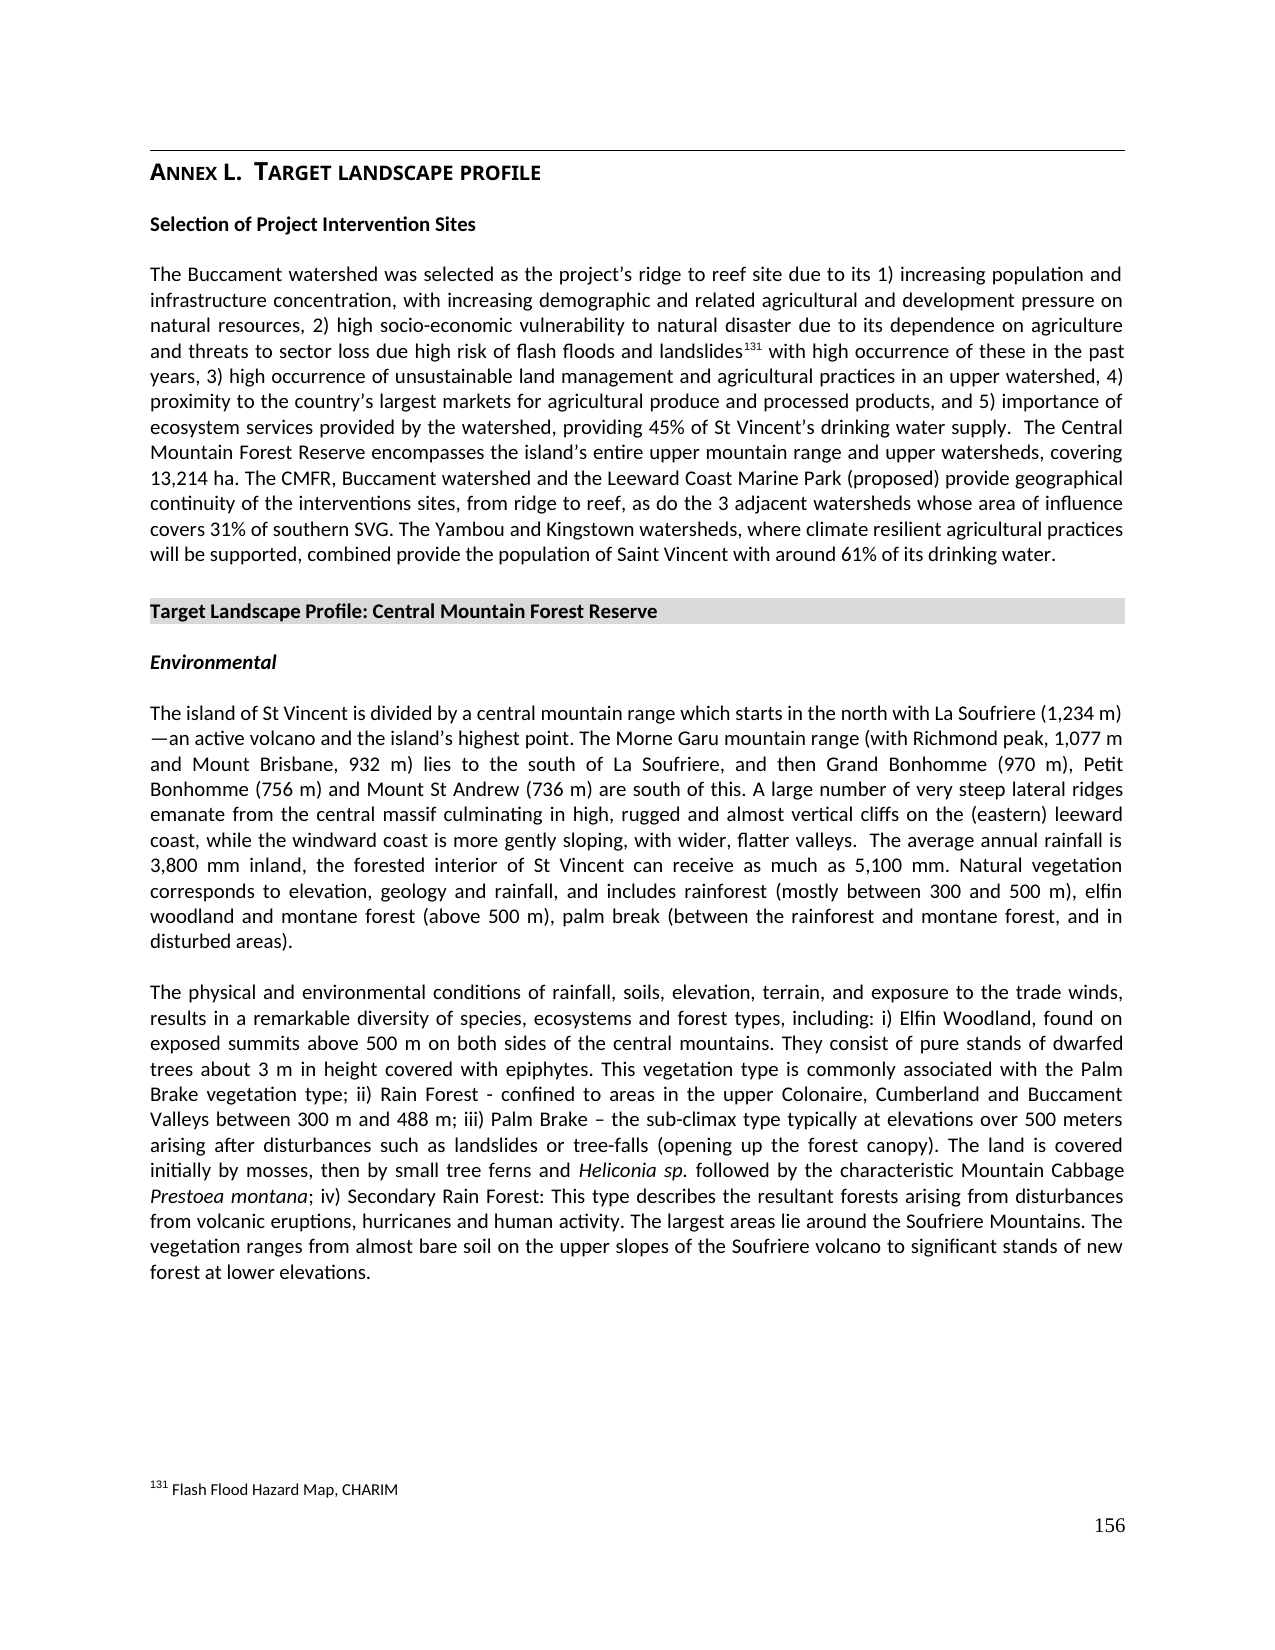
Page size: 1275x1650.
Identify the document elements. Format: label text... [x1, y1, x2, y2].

text Selection of Project Intervention Sites [150, 211, 1125, 236]
text The Buccament watershed was selected as the project’s ridge to reef site due to its 1) increasing population and infrastructure concentration, with increasing demographic and related agricultural and development pressure on natural resources, 2) high socio-economic vulnerability to natural disaster due to its dependence on agriculture and threats to sector loss due high risk of flash floods and landslides with high occurrence of these in the past years, 3) high occurrence of unsustainable land management and agricultural practices in an upper watershed, 4) proximity to the country’s largest markets for agricultural produce and processed products, and 5) importance of ecosystem services provided by the watershed, providing 45% of St Vincent’s drinking water supply. The Central Mountain Forest Reserve encompasses the island’s entire upper mountain range and upper watersheds, covering 13,214 ha. The CMFR, Buccament watershed and the Leeward Coast Marine Park (proposed) provide geographical continuity of the interventions sites, from ridge to reef, as do the 3 adjacent watersheds whose area of influence covers 31% of southern SVG. The Yambou and Kingstown watersheds, where climate resilient agricultural practices will be supported, combined provide the population of Saint Vincent with around 61% of its drinking water. [150, 262, 1125, 567]
text The island of St Vincent is divided by a central mountain range which starts in the north with La Soufriere (1,234 m)—an active volcano and the island’s highest point. The Morne Garu mountain range (with Richmond peak, 1,077 m and Mount Brisbane, 932 m) lies to the south of La Soufriere, and then Grand Bonhomme (970 m), Petit Bonhomme (756 m) and Mount St Andrew (736 m) are south of this. A large number of very steep lateral ridges emanate from the central massif culminating in high, rugged and almost vertical cliffs on the (eastern) leeward coast, while the windward coast is more gently sloping, with wider, flatter valleys. The average annual rainfall is 3,800 mm inland, the forested interior of St Vincent can receive as much as 5,100 mm. Natural vegetation corresponds to elevation, geology and rainfall, and includes rainforest (mostly between 300 and 500 m), elfin woodland and montane forest (above 500 m), palm break (between the rainforest and montane forest, and in disturbed areas). [150, 700, 1125, 954]
text The physical and environmental conditions of rainfall, soils, elevation, terrain, and exposure to the trade winds, results in a remarkable diversity of species, ecosystems and forest types, including: i) Elfin Woodland, found on exposed summits above 500 m on both sides of the central mountains. They consist of pure stands of dwarfed trees about 3 m in height covered with epiphytes. This vegetation type is commonly associated with the Palm Brake vegetation type; ii) Rain Forest - confined to areas in the upper Colonaire, Cumberland and Buccament Valleys between 300 m and 488 m; iii) Palm Brake – the sub-climax type typically at elevations over 500 meters arising after disturbances such as landslides or tree-falls (opening up the forest canopy). The land is covered initially by mosses, then by small tree ferns and Heliconia sp. followed by the characteristic Mountain Cabbage Prestoea montana; iv) Secondary Rain Forest: This type describes the resultant forests arising from disturbances from volcanic eruptions, hurricanes and human activity. The largest areas lie around the Soufriere Mountains. The vegetation ranges from almost bare soil on the upper slopes of the Soufriere volcano to significant stands of new forest at lower elevations. [150, 979, 1125, 1284]
subtitle Annex L. Target landscape profile [150, 151, 1125, 187]
text Environmental [150, 649, 1125, 674]
text Target Landscape Profile: Central Mountain Forest Reserve [150, 598, 1125, 624]
